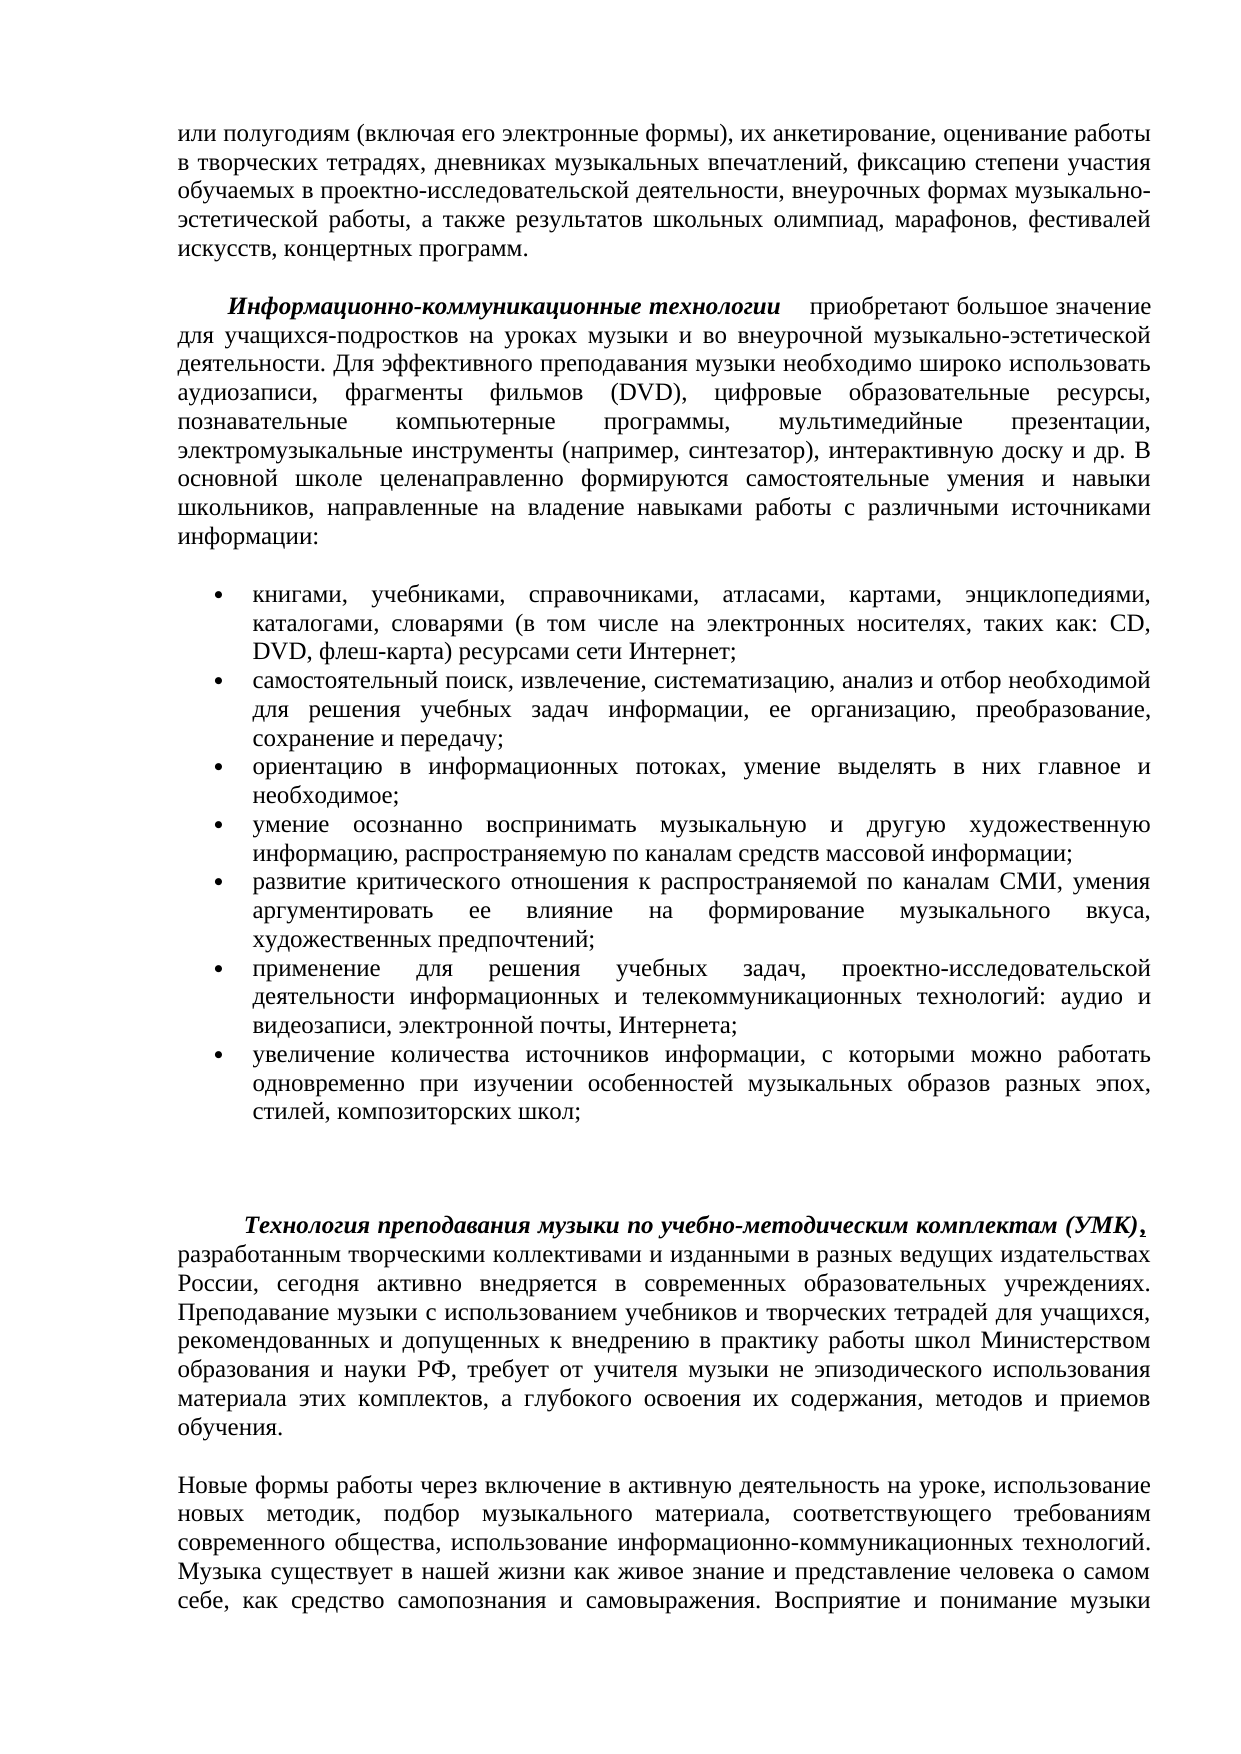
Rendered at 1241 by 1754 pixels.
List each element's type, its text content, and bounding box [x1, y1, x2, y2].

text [177, 118, 1152, 262]
list применение для решения учебных задач, проектно-исследовательской деятельности информационных и телекоммуникационных технологий: аудио и видеозаписи, электронной почты, Интернета; [215, 953, 1152, 1039]
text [177, 1470, 1152, 1613]
text Информационно-коммуникационные технологии приобретают большое значение для учащихся-подростков на уроках музыки и во внеурочной музыкально-эстетической деятельности. Для эффективного преподавания музыки необходимо широко использовать аудиозаписи, фрагменты фильмов (DVD), цифровые образовательные ресурсы, познавательные компьютерные программы, мультимедийные презентации, электромузыкальные инструменты (например, синтезатор), интерактивную доску и др. В основной школе целенаправленно формируются самостоятельные умения и навыки школьников, направленные на владение навыками работы с различными источниками информации: [177, 291, 1152, 550]
list развитие критического отношения к распространяемой по каналам СМИ, умения аргументировать ее влияние на формирование музыкального вкуса, художественных предпочтений; [215, 866, 1152, 953]
list умение осознанно воспринимать музыкальную и другую художественную информацию, распространяемую по каналам средств массовой информации; [215, 809, 1152, 866]
list книгами, учебниками, справочниками, атласами, картами, энциклопедиями, каталогами, словарями (в том числе на электронных носителях, таких как: CD, DVD, флеш-карта) ресурсами сети Интернет; [215, 579, 1152, 665]
list увеличение количества источников информации, с которыми можно работать одновременно при изучении особенностей музыкальных образов разных эпох, стилей, композиторских школ; [215, 1039, 1152, 1125]
list самостоятельный поиск, извлечение, систематизацию, анализ и отбор необходимой для решения учебных задач информации, ее организацию, преобразование, сохранение и передачу; [215, 665, 1152, 751]
list ориентацию в информационных потоках, умение выделять в них главное и необходимое; [215, 751, 1152, 809]
text Технология преподавания музыки по учебно-методическим комплектам (УМК), разработанным творческими коллективами и изданными в разных ведущих издательствах России, сегодня активно внедряется в современных образовательных учреждениях. Преподавание музыки с использованием учебников и творческих тетрадей для учащихся, рекомендованных и допущенных к внедрению в практику работы школ Министерством образования и науки РФ, требует от учителя музыки не эпизодического использования материала этих комплектов, а глубокого освоения их содержания, методов и приемов обучения. [177, 1211, 1152, 1441]
